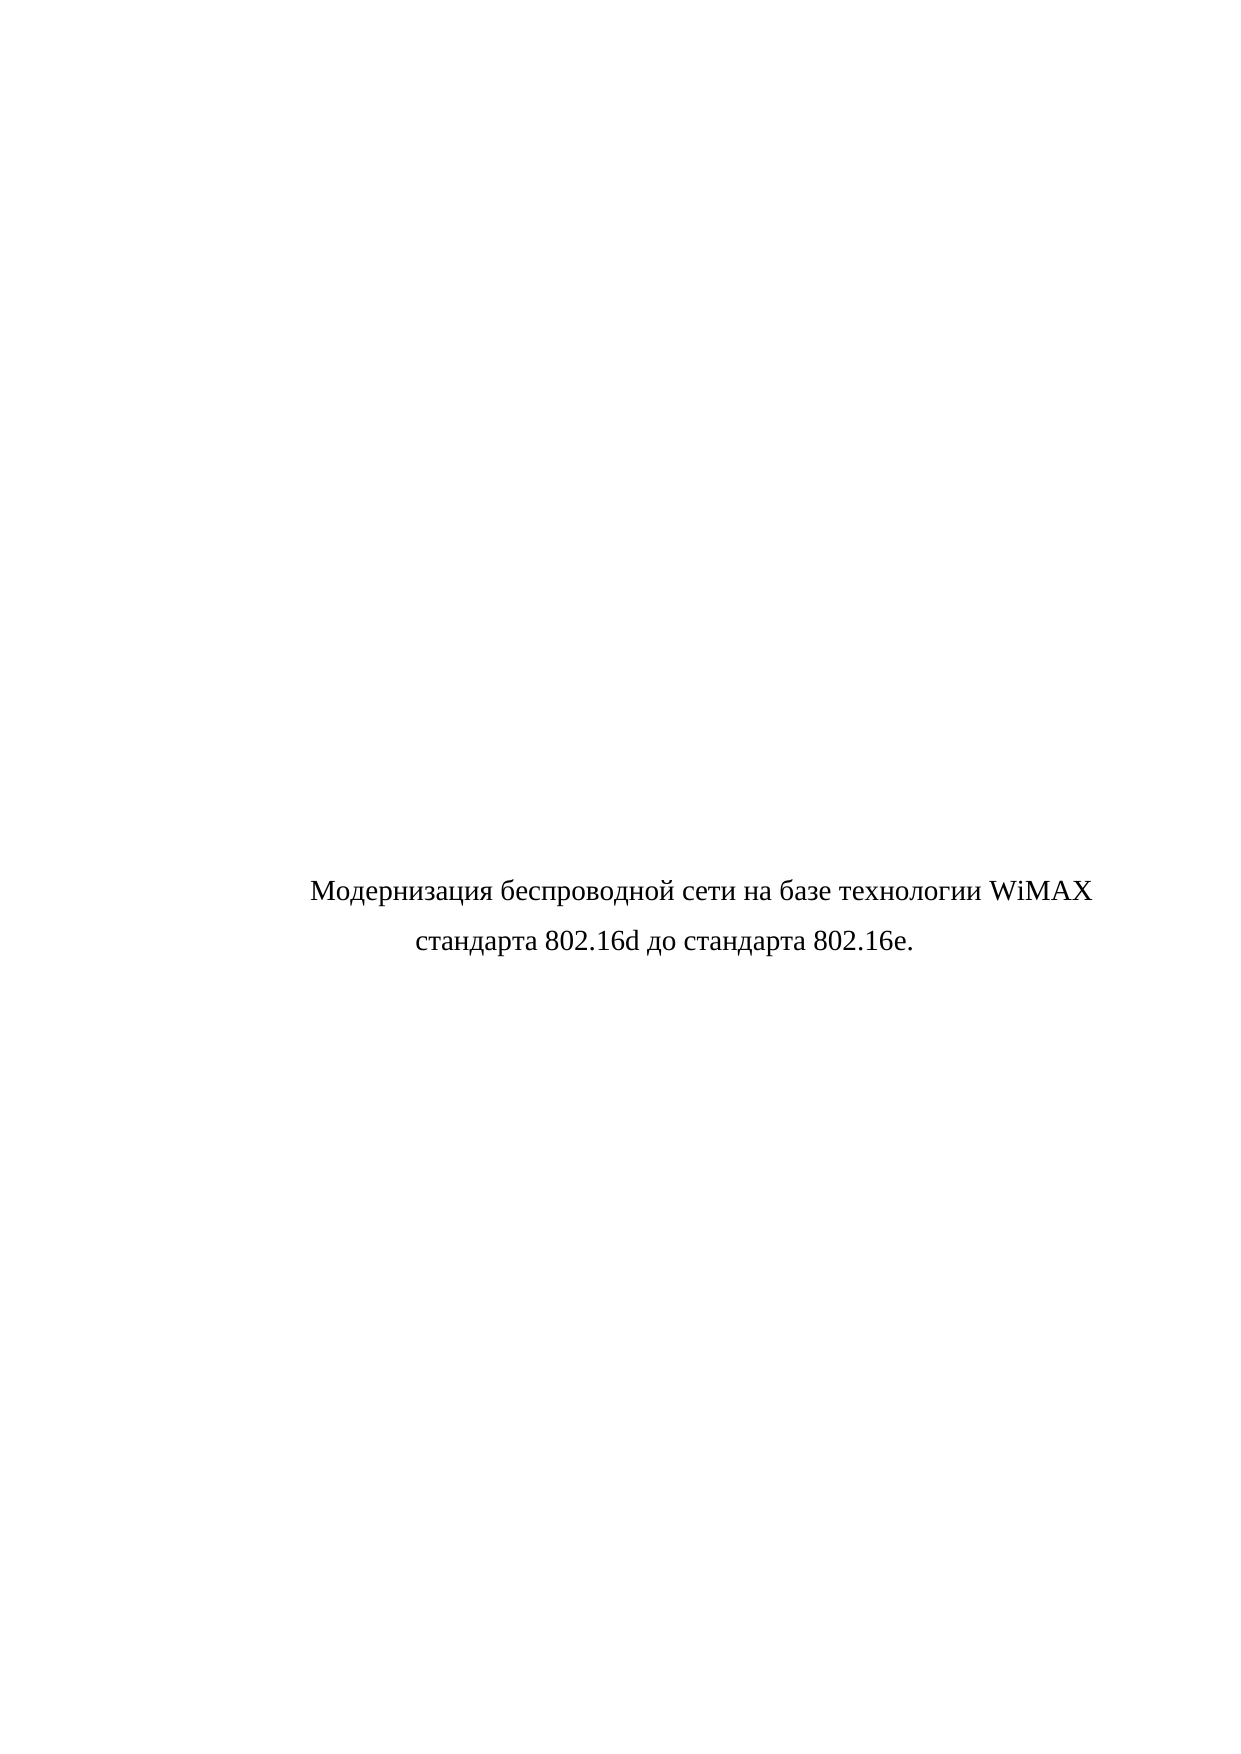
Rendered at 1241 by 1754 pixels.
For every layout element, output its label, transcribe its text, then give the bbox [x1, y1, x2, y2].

text Модернизация беспроводной сети на базе технологии WiMAX стандарта 802.16d до стандарта 802.16e. [177, 873, 1152, 957]
